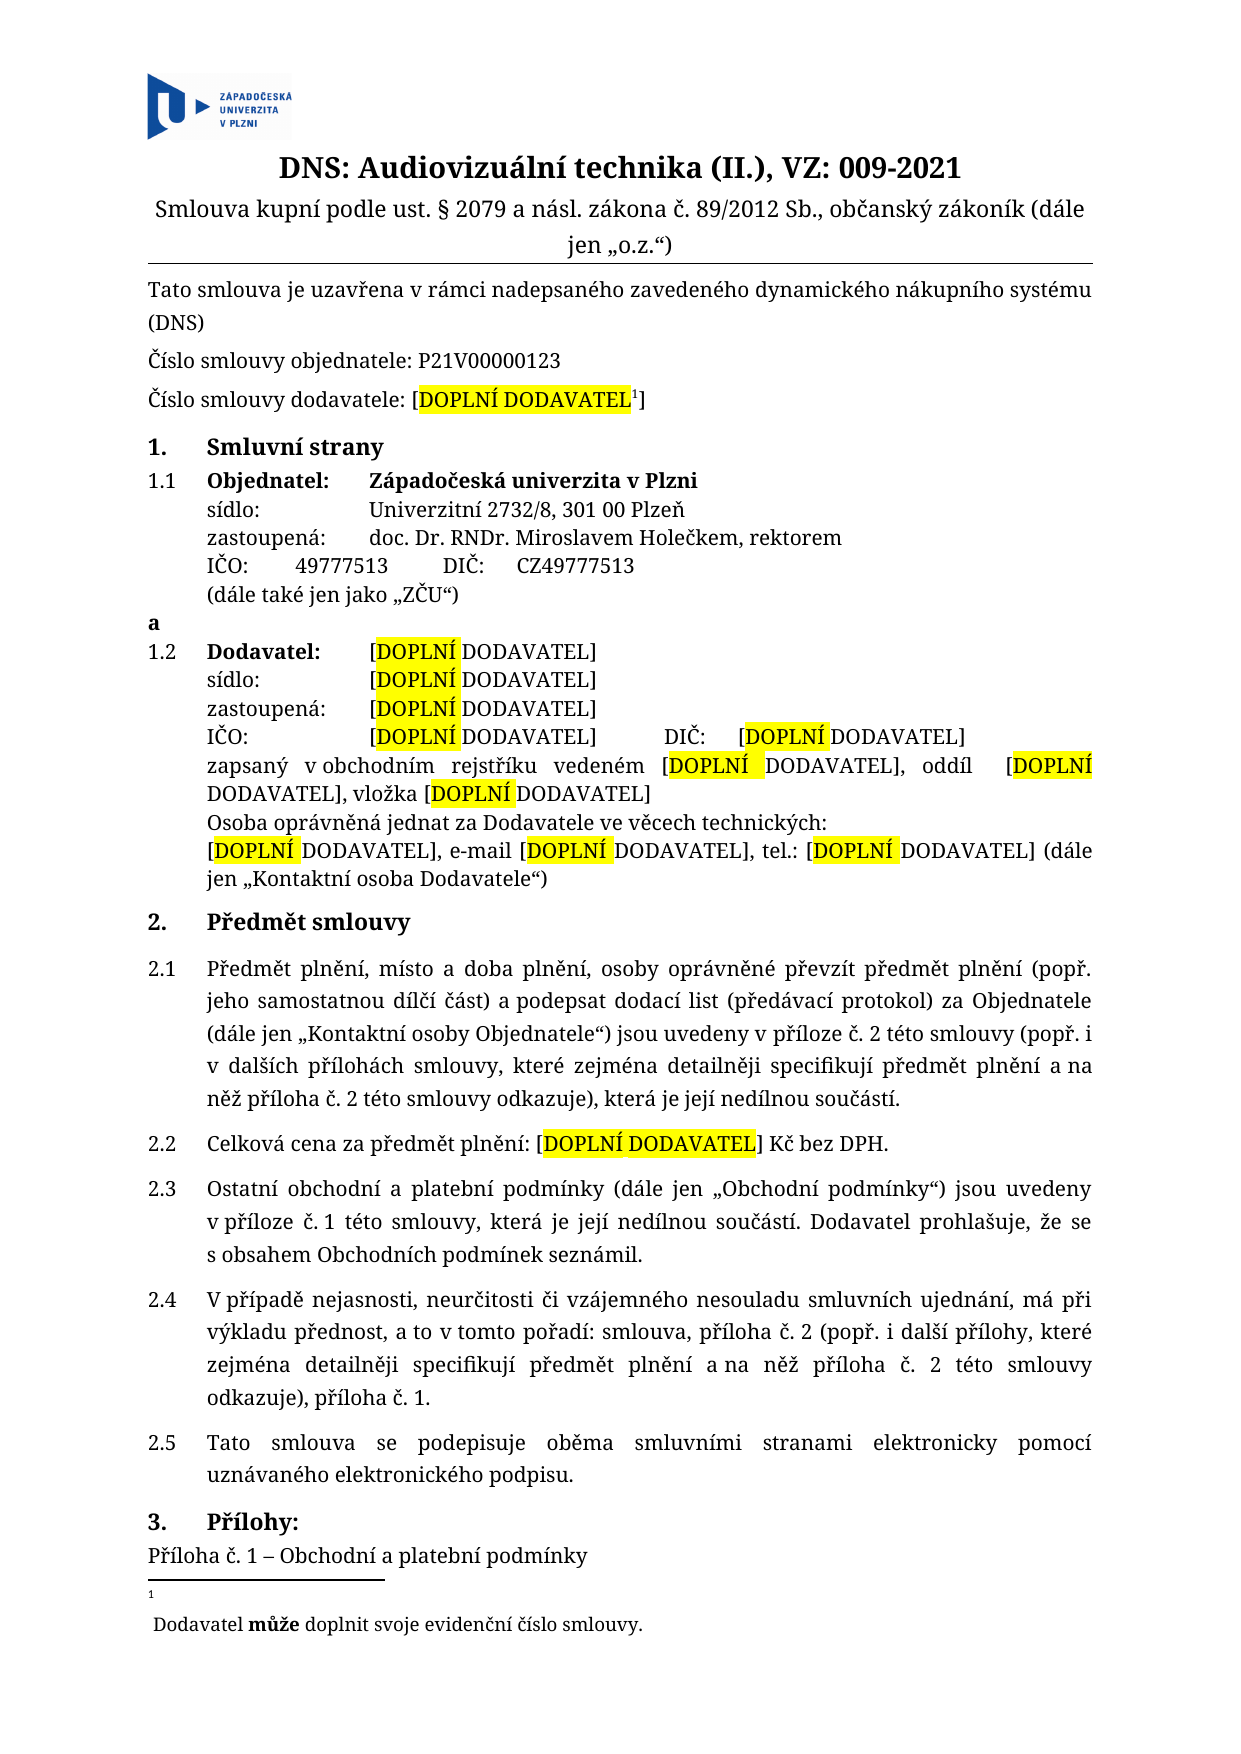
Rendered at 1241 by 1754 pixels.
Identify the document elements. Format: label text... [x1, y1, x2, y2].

list Objednatel: Západočeská univerzita v Plzni [148, 466, 1093, 495]
picture [147, 73, 292, 140]
list V případě nejasnosti, neurčitosti či vzájemného nesouladu smluvních ujednání, má při výkladu přednost, a to v tomto pořadí: smlouva, příloha č. 2 (popř. i další přílohy, které zejména detailněji specifikují předmět plnění a na něž příloha č. 2 této smlouvy odkazuje), příloha č. 1. [148, 1285, 1093, 1411]
text [DOPLNÍ DODAVATEL], e-mail [DOPLNÍ DODAVATEL], tel.: [DOPLNÍ DODAVATEL] (dále jen „Kontaktní osoba Dodavatele“) [207, 836, 1093, 893]
text Příloha č. 1 – Obchodní a platební podmínky [148, 1541, 1093, 1570]
text IČO: [DOPLNÍ DODAVATEL] DIČ: [DOPLNÍ DODAVATEL] [461, 722, 745, 751]
list Předmět smlouvy [148, 905, 1093, 937]
list Dodavatel: [DOPLNÍ DODAVATEL] [148, 637, 376, 665]
text Osoba oprávněná jednat za Dodavatele ve věcech technických: [207, 808, 1093, 836]
list Přílohy: [148, 1505, 1093, 1537]
text sídlo: Univerzitní 2732/8, 301 00 Plzeň [207, 495, 1093, 523]
text IČO: [DOPLNÍ DODAVATEL] DIČ: [DOPLNÍ DODAVATEL] [207, 722, 376, 751]
text zastoupená: doc. Dr. RNDr. Miroslavem Holečkem, rektorem [207, 523, 1093, 552]
list Celková cena za předmět plnění: [DOPLNÍ DODAVATEL] Kč bez DPH. [148, 1129, 543, 1158]
text Číslo smlouvy dodavatele: [DOPLNÍ DODAVATEL] [631, 385, 1093, 414]
list Celková cena za předmět plnění: [DOPLNÍ DODAVATEL] Kč bez DPH. [756, 1129, 1093, 1158]
text zastoupená: [DOPLNÍ DODAVATEL] [461, 694, 1093, 722]
text IČO: [DOPLNÍ DODAVATEL] DIČ: [DOPLNÍ DODAVATEL] [830, 722, 1093, 751]
text Číslo smlouvy dodavatele: [DOPLNÍ DODAVATEL] [148, 385, 419, 414]
list Smluvní strany [148, 430, 1093, 462]
text zapsaný v obchodním rejstříku vedeném [DOPLNÍ DODAVATEL], oddíl [DOPLNÍ DODAVATEL], vložka [DOPLNÍ DODAVATEL] [207, 751, 1093, 808]
text (dále také jen jako „ZČU“) [207, 580, 1093, 608]
text Číslo smlouvy objednatele: P21V00000123 [148, 346, 1093, 375]
text a [148, 608, 1093, 637]
list Ostatní obchodní a platební podmínky (dále jen „Obchodní podmínky“) jsou uvedeny v příloze č. 1 této smlouvy, která je její nedílnou součástí. Dodavatel prohlašuje, že se s obsahem Obchodních podmínek seznámil. [148, 1174, 1093, 1268]
text sídlo: [DOPLNÍ DODAVATEL] [207, 665, 376, 694]
list Předmět plnění, místo a doba plnění, osoby oprávněné převzít předmět plnění (popř. jeho samostatnou dílčí část) a podepsat dodací list (předávací protokol) za Objednatele (dále jen „Kontaktní osoby Objednatele“) jsou uvedeny v příloze č. 2 této smlouvy (popř. i v dalších přílohách smlouvy, které zejména detailněji specifikují předmět plnění a na něž příloha č. 2 této smlouvy odkazuje), která je její nedílnou součástí. [148, 954, 1093, 1113]
list Tato smlouva se podepisuje oběma smluvními stranami elektronicky pomocí uznávaného elektronického podpisu. [148, 1428, 1093, 1489]
text sídlo: [DOPLNÍ DODAVATEL] [461, 665, 1093, 694]
text IČO: 49777513 DIČ: CZ49777513 [207, 552, 1093, 580]
text Tato smlouva je uzavřena v rámci nadepsaného zavedeného dynamického nákupního systému (DNS) [148, 275, 1093, 336]
text zastoupená: [DOPLNÍ DODAVATEL] [207, 694, 376, 722]
list Dodavatel: [DOPLNÍ DODAVATEL] [461, 637, 1093, 665]
text Smlouva kupní podle ust. § 2079 a násl. zákona č. 89/2012 Sb., občanský zákoník (dále jen „o.z.“) [148, 193, 1093, 263]
text DNS: Audiovizuální technika (II.), VZ: 009-2021 [148, 148, 1093, 187]
